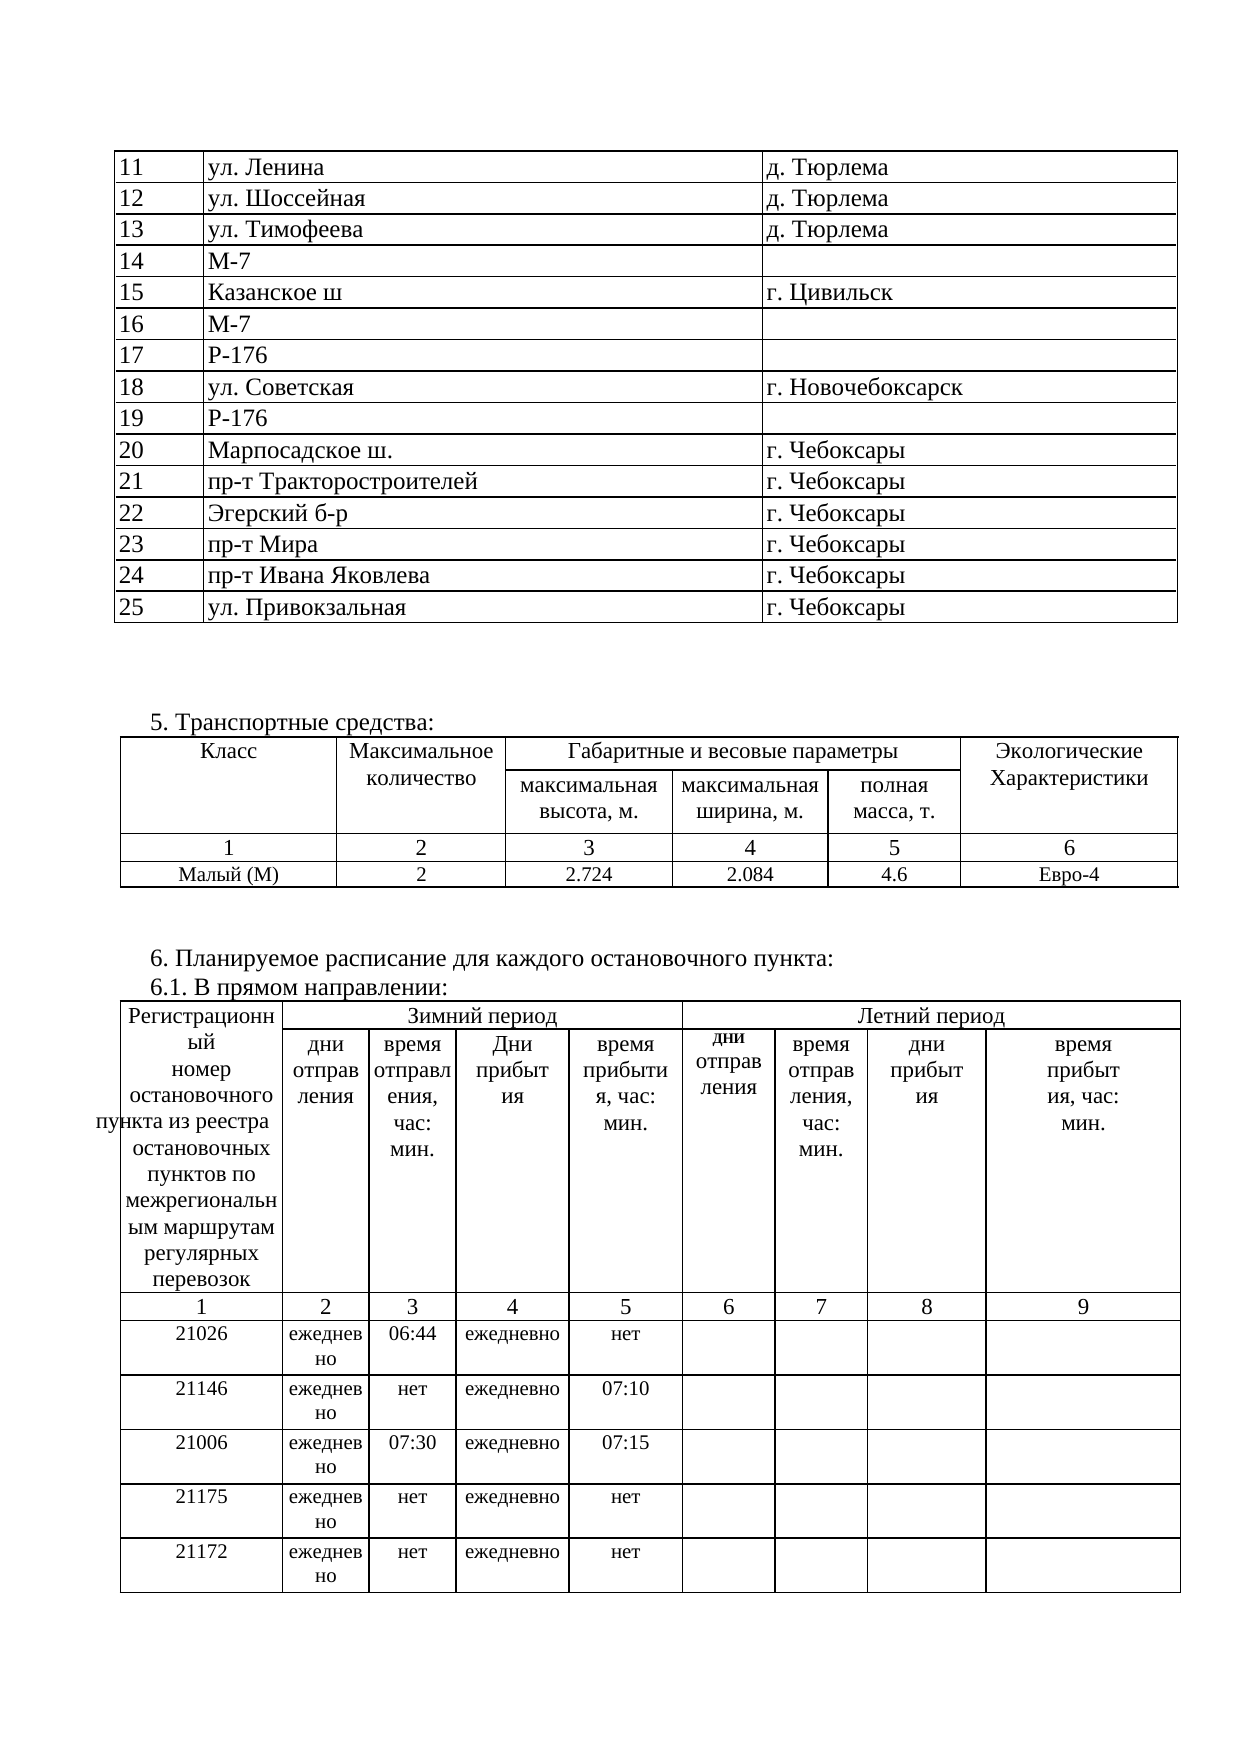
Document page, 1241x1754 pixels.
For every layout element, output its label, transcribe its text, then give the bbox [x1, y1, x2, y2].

table_cell нет [570, 1485, 682, 1537]
table_cell нет [370, 1485, 455, 1537]
table_cell Малый (М) [121, 862, 336, 886]
table_header Экологические Характеристики [961, 738, 1177, 833]
table_cell 21172 [121, 1539, 282, 1592]
table_cell г. Чебоксары [763, 590, 1177, 622]
table_cell [868, 1539, 985, 1592]
table_cell ул. Ленина [204, 152, 762, 181]
table_cell 6 [683, 1293, 774, 1320]
table_cell 5 [570, 1293, 682, 1320]
table_cell [868, 1485, 985, 1537]
table_cell 1 [121, 1293, 282, 1320]
table_cell нет [570, 1321, 682, 1374]
table_cell 18 [115, 371, 203, 402]
table_cell 2 [337, 834, 505, 861]
table_cell ежедневно [283, 1376, 368, 1428]
table_cell [763, 402, 1177, 433]
table_cell [776, 1485, 867, 1537]
table_cell 17 [115, 340, 203, 370]
table_cell [763, 307, 1177, 339]
text 6. Планируемое расписание для каждого остановочного пункта: [150, 943, 1090, 972]
table_cell 16 [115, 308, 203, 339]
table_cell г. Чебоксары [763, 465, 1177, 496]
table_cell М-7 [204, 246, 762, 276]
table_cell 25 [115, 591, 203, 622]
table_cell 3 [506, 834, 672, 861]
table_cell Р-176 [204, 340, 762, 370]
table_cell д. Тюрлема [763, 213, 1177, 244]
table_cell время прибыти я, час: мин. [570, 1030, 682, 1292]
table_cell нет [370, 1376, 455, 1428]
table_cell 24 [115, 560, 203, 590]
table_cell Евро-4 [961, 862, 1177, 886]
table_header Регистрационный номер остановочного пункта из реестра остановочных пунктов по межрегиональным маршрутам регулярных перевозок [121, 1002, 282, 1292]
table_cell ежедневно [283, 1485, 368, 1537]
table_header Класс [121, 738, 336, 833]
table_cell 8 [868, 1293, 985, 1320]
table_cell [987, 1376, 1180, 1428]
table_cell 22 [115, 497, 203, 527]
table_cell [776, 1321, 867, 1374]
table_cell [987, 1321, 1180, 1374]
table_cell ежедневно [457, 1376, 568, 1428]
table_cell 07:30 [370, 1430, 455, 1483]
table_cell ежедневно [457, 1485, 568, 1537]
table_cell [776, 1376, 867, 1428]
table_cell [683, 1539, 774, 1592]
table_cell ежедневно [457, 1539, 568, 1592]
table_cell [763, 244, 1177, 276]
table_cell г. Чебоксары [763, 433, 1177, 464]
table_cell 4.6 [829, 862, 960, 886]
table_cell 7 [776, 1293, 867, 1320]
table_cell ул. Тимофеева [204, 215, 762, 244]
table_cell 1 [121, 834, 336, 861]
table_cell время отправл ения, час: мин. [370, 1030, 455, 1292]
table_header Габаритные и весовые параметры [506, 738, 960, 769]
table_cell г. Чебоксары [763, 559, 1177, 590]
table_header Зимний период [283, 1002, 682, 1028]
table_cell [683, 1376, 774, 1428]
text 5. Транспортные средства: [150, 707, 1090, 736]
table_cell ежедневно [283, 1430, 368, 1483]
table_cell ежедневно [457, 1430, 568, 1483]
table_cell ежедневно [283, 1539, 368, 1592]
table_cell 19 [115, 403, 203, 433]
table_cell 12 [115, 183, 203, 213]
table_cell 6 [961, 834, 1177, 861]
table_cell 2.084 [673, 862, 827, 886]
table_cell г. Цивильск [763, 276, 1177, 307]
table_cell ул. Привокзальная [204, 592, 762, 622]
text 6.1. В прямом направлении: [150, 972, 1090, 1000]
table_cell 2 [283, 1293, 368, 1320]
table_cell [683, 1430, 774, 1483]
table_cell 06:44 [370, 1321, 455, 1374]
table_cell 2.724 [506, 862, 672, 886]
table_cell максимальная ширина, м. [673, 771, 827, 833]
table_cell 21006 [121, 1430, 282, 1483]
table_cell 21175 [121, 1485, 282, 1537]
table_cell Дни прибыт ия [457, 1030, 568, 1292]
table_cell 21026 [121, 1321, 282, 1374]
table_cell 5 [829, 834, 960, 861]
table_cell д. Тюрлема [763, 152, 1177, 181]
table_cell пр-т Ивана Яковлева [204, 561, 762, 590]
table_cell М-7 [204, 309, 762, 339]
table_cell [683, 1485, 774, 1537]
table_cell дни прибыт ия [868, 1030, 985, 1292]
table_cell д. Тюрлема [763, 181, 1177, 213]
table_cell [987, 1485, 1180, 1537]
table_cell [776, 1430, 867, 1483]
table_cell пр-т Тракторостроителей [204, 466, 762, 496]
table_cell пр-т Мира [204, 529, 762, 559]
table_cell максимальная высота, м. [506, 771, 672, 833]
table_cell 9 [987, 1293, 1180, 1320]
table_cell ежедневно [283, 1321, 368, 1374]
table_cell [763, 339, 1177, 370]
table_cell Марпосадское ш. [204, 435, 762, 464]
table_cell Р-176 [204, 403, 762, 433]
table_cell 14 [115, 245, 203, 276]
table_cell г. Чебоксары [763, 528, 1177, 559]
table_cell время прибыт ия, час: мин. [987, 1030, 1180, 1292]
table_cell нет [370, 1539, 455, 1592]
table_cell [987, 1539, 1180, 1592]
table_cell Эгерский б-р [204, 498, 762, 527]
table_cell 4 [673, 834, 827, 861]
table_cell [987, 1430, 1180, 1483]
table_cell 11 [115, 152, 203, 181]
table_cell [868, 1321, 985, 1374]
table_cell 20 [115, 434, 203, 464]
table_cell ул. Шоссейная [204, 183, 762, 213]
table_cell ежедневно [457, 1321, 568, 1374]
table_cell полная масса, т. [829, 771, 960, 833]
table_cell время отправ ления, час: мин. [776, 1030, 867, 1292]
table_cell нет [570, 1539, 682, 1592]
table_header Летний период [683, 1002, 1180, 1028]
table_cell 4 [457, 1293, 568, 1320]
table_cell [683, 1321, 774, 1374]
table_cell 13 [115, 214, 203, 244]
table_cell 23 [115, 529, 203, 559]
table_cell [776, 1539, 867, 1592]
table_cell дни отправ ления [283, 1030, 368, 1292]
table_cell 07:15 [570, 1430, 682, 1483]
table_cell 07:10 [570, 1376, 682, 1428]
table_cell ул. Советская [204, 372, 762, 402]
table_cell 21 [115, 466, 203, 496]
table_cell 21146 [121, 1376, 282, 1428]
table_cell 15 [115, 277, 203, 307]
table_cell 2 [337, 862, 505, 886]
table_cell 3 [370, 1293, 455, 1320]
table_cell [868, 1376, 985, 1428]
table_cell г. Чебоксары [763, 496, 1177, 527]
table_cell г. Новочебоксарск [763, 370, 1177, 402]
table_cell Казанское ш [204, 277, 762, 307]
table_cell [868, 1430, 985, 1483]
table_header Максимальное количество [337, 738, 505, 833]
table_cell ДНИ отправ ления [683, 1030, 774, 1292]
